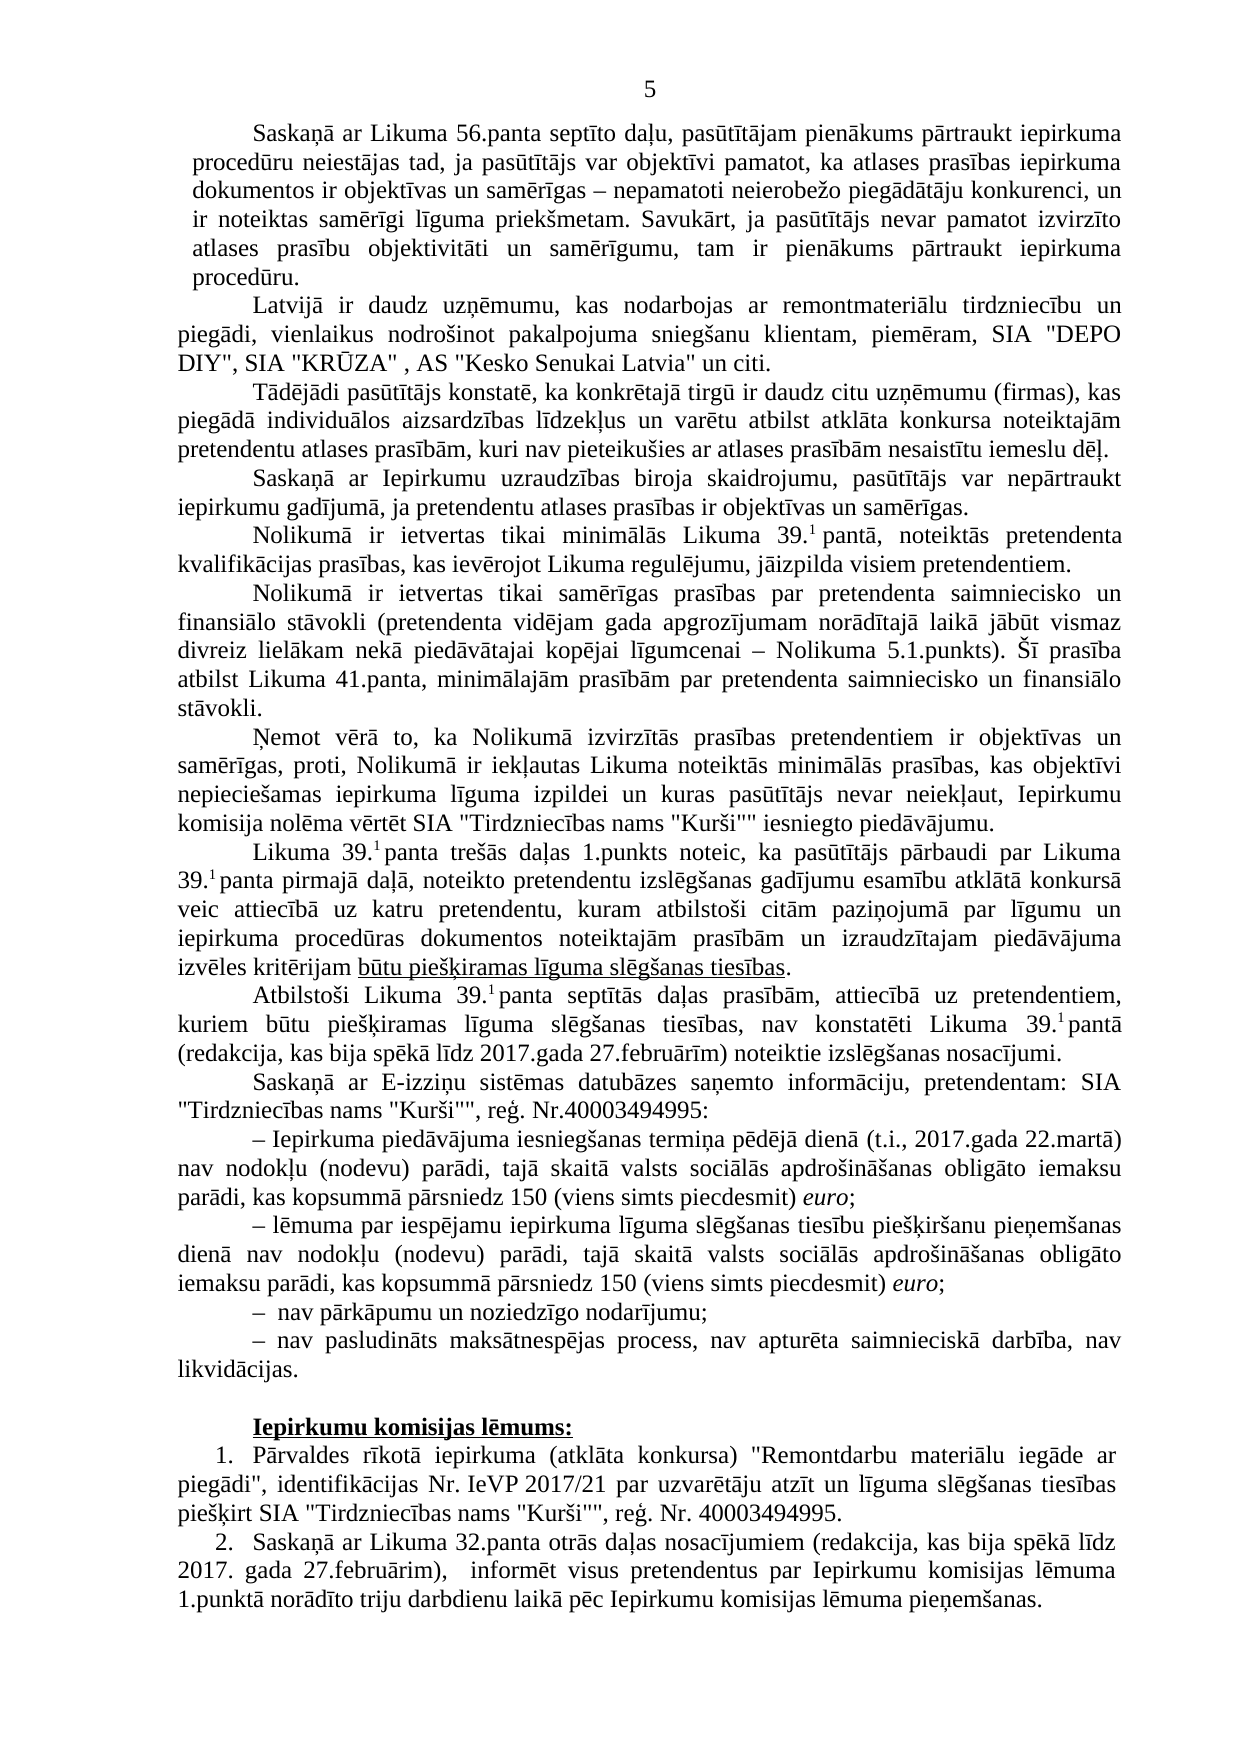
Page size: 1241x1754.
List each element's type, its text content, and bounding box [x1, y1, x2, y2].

text Saskaņā ar Iepirkumu uzraudzības biroja skaidrojumu, pasūtītājs var nepārtraukt iepirkumu gadījumā, ja pretendentu atlases prasības ir objektīvas un samērīgas. [177, 463, 1122, 521]
text – Iepirkuma piedāvājuma iesniegšanas termiņa pēdējā dienā (t.i., 2017.gada 22.martā) nav nodokļu (nodevu) parādi, tajā skaitā valsts sociālās apdrošināšanas obligāto iemaksu parādi, kas kopsummā pārsniedz 150 (viens simts piecdesmit) euro; [177, 1124, 1122, 1211]
text Nolikumā ir ietvertas tikai samērīgas prasības par pretendenta saimniecisko un finansiālo stāvokli (pretendenta vidējam gada apgrozījumam norādītajā laikā jābūt vismaz divreiz lielākam nekā piedāvātajai kopējai līgumcenai – Nolikuma 5.1.punkts). Šī prasība atbilst Likuma 41.panta, minimālajām prasībām par pretendenta saimniecisko un finansiālo stāvokli. [177, 578, 1122, 722]
text – nav pārkāpumu un noziedzīgo nodarījumu; [177, 1297, 1122, 1326]
text Atbilstoši Likuma 39.1 panta septītās daļas prasībām, attiecībā uz pretendentiem, kuriem būtu piešķiramas līguma slēgšanas tiesības, nav konstatēti Likuma 39.1 pantā (redakcija, kas bija spēkā līdz 2017.gada 27.februārīm) noteiktie izslēgšanas nosacījumi. [177, 981, 1122, 1067]
text Likuma 39.1 panta trešās daļas 1.punkts noteic, ka pasūtītājs pārbaudi par Likuma 39.1 panta pirmajā daļā, noteikto pretendentu izslēgšanas gadījumu esamību atklātā konkursā veic attiecībā uz katru pretendentu, kuram atbilstoši citām paziņojumā par līgumu un iepirkuma procedūras dokumentos noteiktajām prasībām un izraudzītajam piedāvājuma izvēles kritērijam būtu piešķiramas līguma slēgšanas tiesības. [177, 837, 1122, 981]
list Pārvaldes rīkotā iepirkuma (atklāta konkursa) "Remontdarbu materiālu iegāde ar piegādi", identifikācijas Nr. IeVP 2017/21 par uzvarētāju atzīt un līguma slēgšanas tiesības piešķirt SIA "Tirdzniecības nams "Kurši"", reģ. Nr. 40003494995. [177, 1441, 1117, 1527]
text – nav pasludināts maksātnespējas process, nav apturēta saimnieciskā darbība, nav likvidācijas. [177, 1326, 1122, 1383]
text Nolikumā ir ietvertas tikai minimālās Likuma 39.1 pantā, noteiktās pretendenta kvalifikācijas prasības, kas ievērojot Likuma regulējumu, jāizpilda visiem pretendentiem. [177, 521, 1122, 578]
list Saskaņā ar Likuma 32.panta otrās daļas nosacījumiem (redakcija, kas bija spēkā līdz 2017. gada 27.februārim), informēt visus pretendentus par Iepirkumu komisijas lēmuma 1.punktā norādīto triju darbdienu laikā pēc Iepirkumu komisijas lēmuma pieņemšanas. [177, 1527, 1117, 1613]
text Tādējādi pasūtītājs konstatē, ka konkrētajā tirgū ir daudz citu uzņēmumu (firmas), kas piegādā individuālos aizsardzības līdzekļus un varētu atbilst atklāta konkursa noteiktajām pretendentu atlases prasībām, kuri nav pieteikušies ar atlases prasībām nesaistītu iemeslu dēļ. [177, 377, 1122, 463]
text Saskaņā ar E-izziņu sistēmas datubāzes saņemto informāciju, pretendentam: SIA "Tirdzniecības nams "Kurši"", reģ. Nr.40003494995: [177, 1067, 1122, 1124]
text Saskaņā ar Likuma 56.panta septīto daļu, pasūtītājam pienākums pārtraukt iepirkuma procedūru neiestājas tad, ja pasūtītājs var objektīvi pamatot, ka atlases prasības iepirkuma dokumentos ir objektīvas un samērīgas – nepamatoti neierobežo piegādātāju konkurenci, un ir noteiktas samērīgi līguma priekšmetam. Savukārt, ja pasūtītājs nevar pamatot izvirzīto atlases prasību objektivitāti un samērīgumu, tam ir pienākums pārtraukt iepirkuma procedūru. [192, 118, 1122, 291]
text Latvijā ir daudz uzņēmumu, kas nodarbojas ar remontmateriālu tirdzniecību un piegādi, vienlaikus nodrošinot pakalpojuma sniegšanu klientam, piemēram, SIA "DEPO DIY", SIA "KRŪZA" , AS "Kesko Senukai Latvia" un citi. [177, 291, 1122, 377]
text – lēmuma par iespējamu iepirkuma līguma slēgšanas tiesību piešķiršanu pieņemšanas dienā nav nodokļu (nodevu) parādi, tajā skaitā valsts sociālās apdrošināšanas obligāto iemaksu parādi, kas kopsummā pārsniedz 150 (viens simts piecdesmit) euro; [177, 1211, 1122, 1297]
text Iepirkumu komisijas lēmums: [177, 1412, 1122, 1441]
text Ņemot vērā to, ka Nolikumā izvirzītās prasības pretendentiem ir objektīvas un samērīgas, proti, Nolikumā ir iekļautas Likuma noteiktās minimālās prasības, kas objektīvi nepieciešamas iepirkuma līguma izpildei un kuras pasūtītājs nevar neiekļaut, Iepirkumu komisija nolēma vērtēt SIA "Tirdzniecības nams "Kurši"" iesniegto piedāvājumu. [177, 722, 1122, 837]
